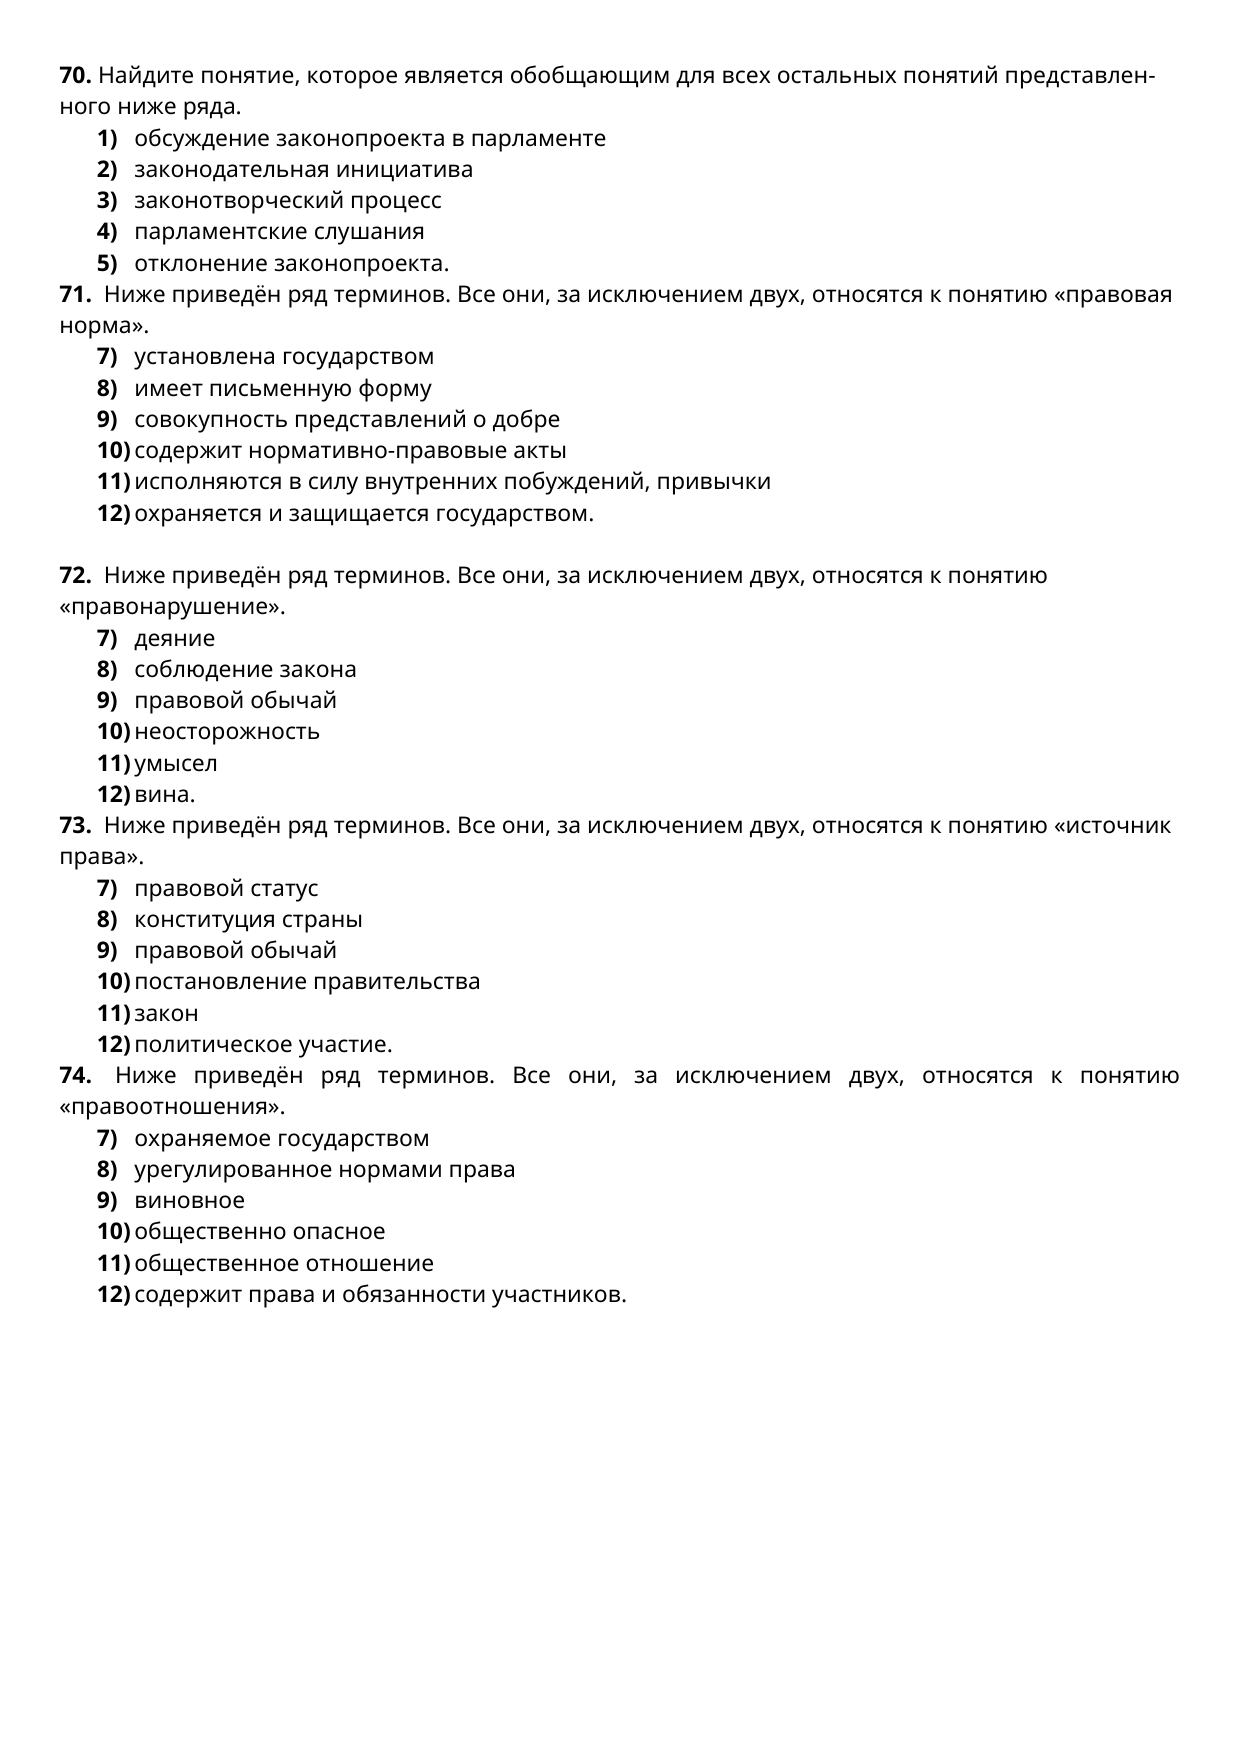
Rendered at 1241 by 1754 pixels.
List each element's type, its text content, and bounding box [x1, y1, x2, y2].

list конституция страны [97, 903, 1181, 934]
list исполняются в силу внутренних побуждений, привычки [97, 465, 1181, 497]
text 73. Ниже приведён ряд терминов. Все они, за исключением двух, относятся к понятию «источник права». [59, 809, 1181, 872]
list правовой статус [97, 872, 1181, 903]
text 74. Ниже приведён ряд терминов. Все они, за исключением двух, относятся к понятию «правоотношения». [59, 1059, 1181, 1122]
text 72. Ниже приведён ряд терминов. Все они, за исключением двух, относятся к понятию «правонарушение». [59, 559, 1181, 622]
text 71. Ниже приведён ряд терминов. Все они, за исключением двух, относятся к понятию «правовая норма». [59, 278, 1181, 340]
list вина. [97, 778, 1181, 809]
list неосторожность [97, 715, 1181, 747]
list урегулированное нормами права [97, 1153, 1181, 1184]
list содержит нормативно-правовые акты [97, 434, 1181, 465]
list законодательная инициатива [97, 153, 1181, 184]
list умысел [97, 747, 1181, 778]
list соблюдение закона [97, 653, 1181, 684]
list установлена государством [97, 340, 1181, 372]
list охраняемое государством [97, 1122, 1181, 1153]
list содержит права и обязанности участников. [97, 1278, 1181, 1309]
list охраняется и защищается государством. [97, 497, 1181, 528]
list виновное [97, 1184, 1181, 1215]
list парламентские слушания [97, 215, 1181, 247]
list отклонение законопроекта. [97, 247, 1181, 278]
list общественное отношение [97, 1247, 1181, 1278]
list общественно опасное [97, 1215, 1181, 1247]
list политическое участие. [97, 1028, 1181, 1059]
list деяние [97, 622, 1181, 653]
list законотворческий процесс [97, 184, 1181, 215]
text 70. Найдите понятие, которое является обобщающим для всех остальных понятий представленного ниже ряда. [59, 59, 1181, 122]
list правовой обычай [97, 684, 1181, 715]
list имеет письменную форму [97, 372, 1181, 403]
list обсуждение законопроекта в парламенте [97, 122, 1181, 153]
list постановление правительства [97, 965, 1181, 997]
list закон [97, 997, 1181, 1028]
list правовой обычай [97, 934, 1181, 965]
list совокупность представлений о добре [97, 403, 1181, 434]
